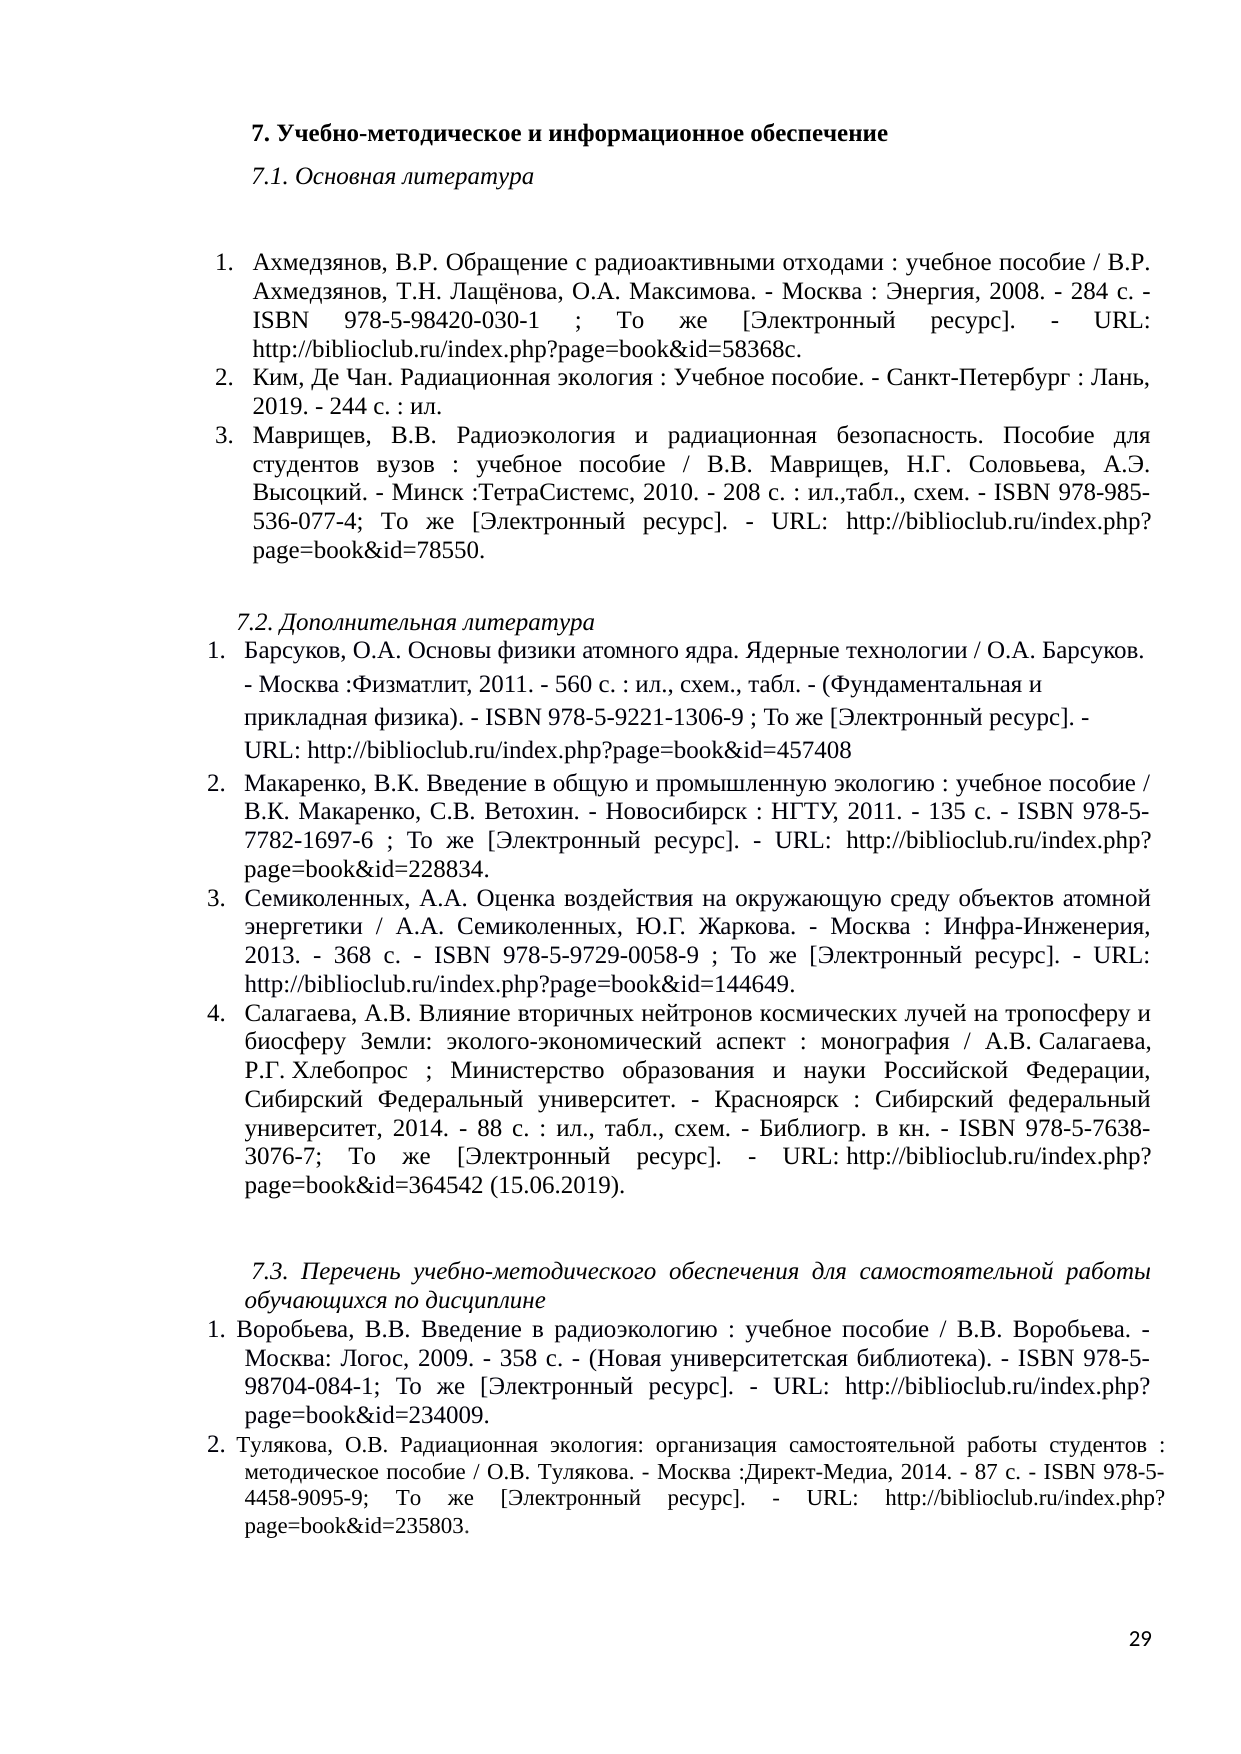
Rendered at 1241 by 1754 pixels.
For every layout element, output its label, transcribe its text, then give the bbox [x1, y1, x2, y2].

list Маврищев, В.В. Радиоэкология и радиационная безопасность. Пособие для студентов вузов : учебное пособие / В.В. Маврищев, Н.Г. Соловьева, А.Э. Высоцкий. - Минск :ТетраСистемс, 2010. - 208 с. : ил.,табл., схем. - ISBN 978-985-536-077-4; То же [Электронный ресурс]. - URL: http://biblioclub.ru/index.php?page=book&id=78550. [215, 420, 1152, 564]
text 7.2. Дополнительная литература [236, 607, 1152, 636]
list Воробьева, В.В. Введение в радиоэкологию : учебное пособие / В.В. Воробьева. - Москва: Логос, 2009. - 358 с. - (Новая университетская библиотека). - ISBN 978-5-98704-084-1; То же [Электронный ресурс]. - URL: http://biblioclub.ru/index.php?page=book&id=234009. [207, 1314, 1152, 1429]
list Барсуков, О.А. Основы физики атомного ядра. Ядерные технологии / О.А. Барсуков. - Москва :Физматлит, 2011. - 560 с. : ил., схем., табл. - (Фундаментальная и прикладная физика). - ISBN 978-5-9221-1306-9 ; То же [Электронный ресурс]. - URL: http://biblioclub.ru/index.php?page=book&id=457408 [207, 636, 1152, 763]
list Семиколенных, А.А. Оценка воздействия на окружающую среду объектов атомной энергетики / А.А. Семиколенных, Ю.Г. Жаркова. - Москва : Инфра-Инженерия, 2013. - 368 с. - ISBN 978-5-9729-0058-9 ; То же [Электронный ресурс]. - URL: http://biblioclub.ru/index.php?page=book&id=144649. [207, 883, 1152, 998]
text 7.1. Основная литература [177, 161, 1152, 190]
list Макаренко, В.К. Введение в общую и промышленную экологию : учебное пособие / В.К. Макаренко, С.В. Ветохин. - Новосибирск : НГТУ, 2011. - 135 с. - ISBN 978-5-7782-1697-6 ; То же [Электронный ресурс]. - URL: http://biblioclub.ru/index.php?page=book&id=228834. [207, 768, 1152, 883]
list Тулякова, О.В. Радиационная экология: организация самостоятельной работы студентов : методическое пособие / О.В. Тулякова. - Москва :Директ-Медиа, 2014. - 87 с. - ISBN 978-5-4458-9095-9; То же [Электронный ресурс]. - URL: http://biblioclub.ru/index.php?page=book&id=235803. [207, 1429, 1166, 1539]
list Ахмедзянов, В.Р. Обращение с радиоактивными отходами : учебное пособие / В.Р. Ахмедзянов, Т.Н. Лащёнова, О.А. Максимова. - Москва : Энергия, 2008. - 284 с. - ISBN 978-5-98420-030-1 ; То же [Электронный ресурс]. - URL: http://biblioclub.ru/index.php?page=book&id=58368с. [215, 247, 1152, 362]
list Салагаева, А.В. Влияние вторичных нейтронов космических лучей на тропосферу и биосферу Земли: эколого-экономический аспект : монография / А.В. Салагаева, Р.Г. Хлебопрос ; Министерство образования и науки Российской Федерации, Сибирский Федеральный университет. - Красноярск : Сибирский федеральный университет, 2014. - 88 с. : ил., табл., схем. - Библиогр. в кн. - ISBN 978-5-7638-3076-7; То же [Электронный ресурс]. - URL: http://biblioclub.ru/index.php?page=book&id=364542 (15.06.2019). [207, 998, 1152, 1199]
text 7.3. Перечень учебно-методического обеспечения для самостоятельной работы обучающихся по дисциплине [244, 1256, 1152, 1314]
text 7. Учебно-методическое и информационное обеспечение [177, 118, 1152, 147]
list Ким, Де Чан. Радиационная экология : Учебное пособие. - Санкт-Петербург : Лань, 2019. - 244 с. : ил. [215, 362, 1152, 420]
